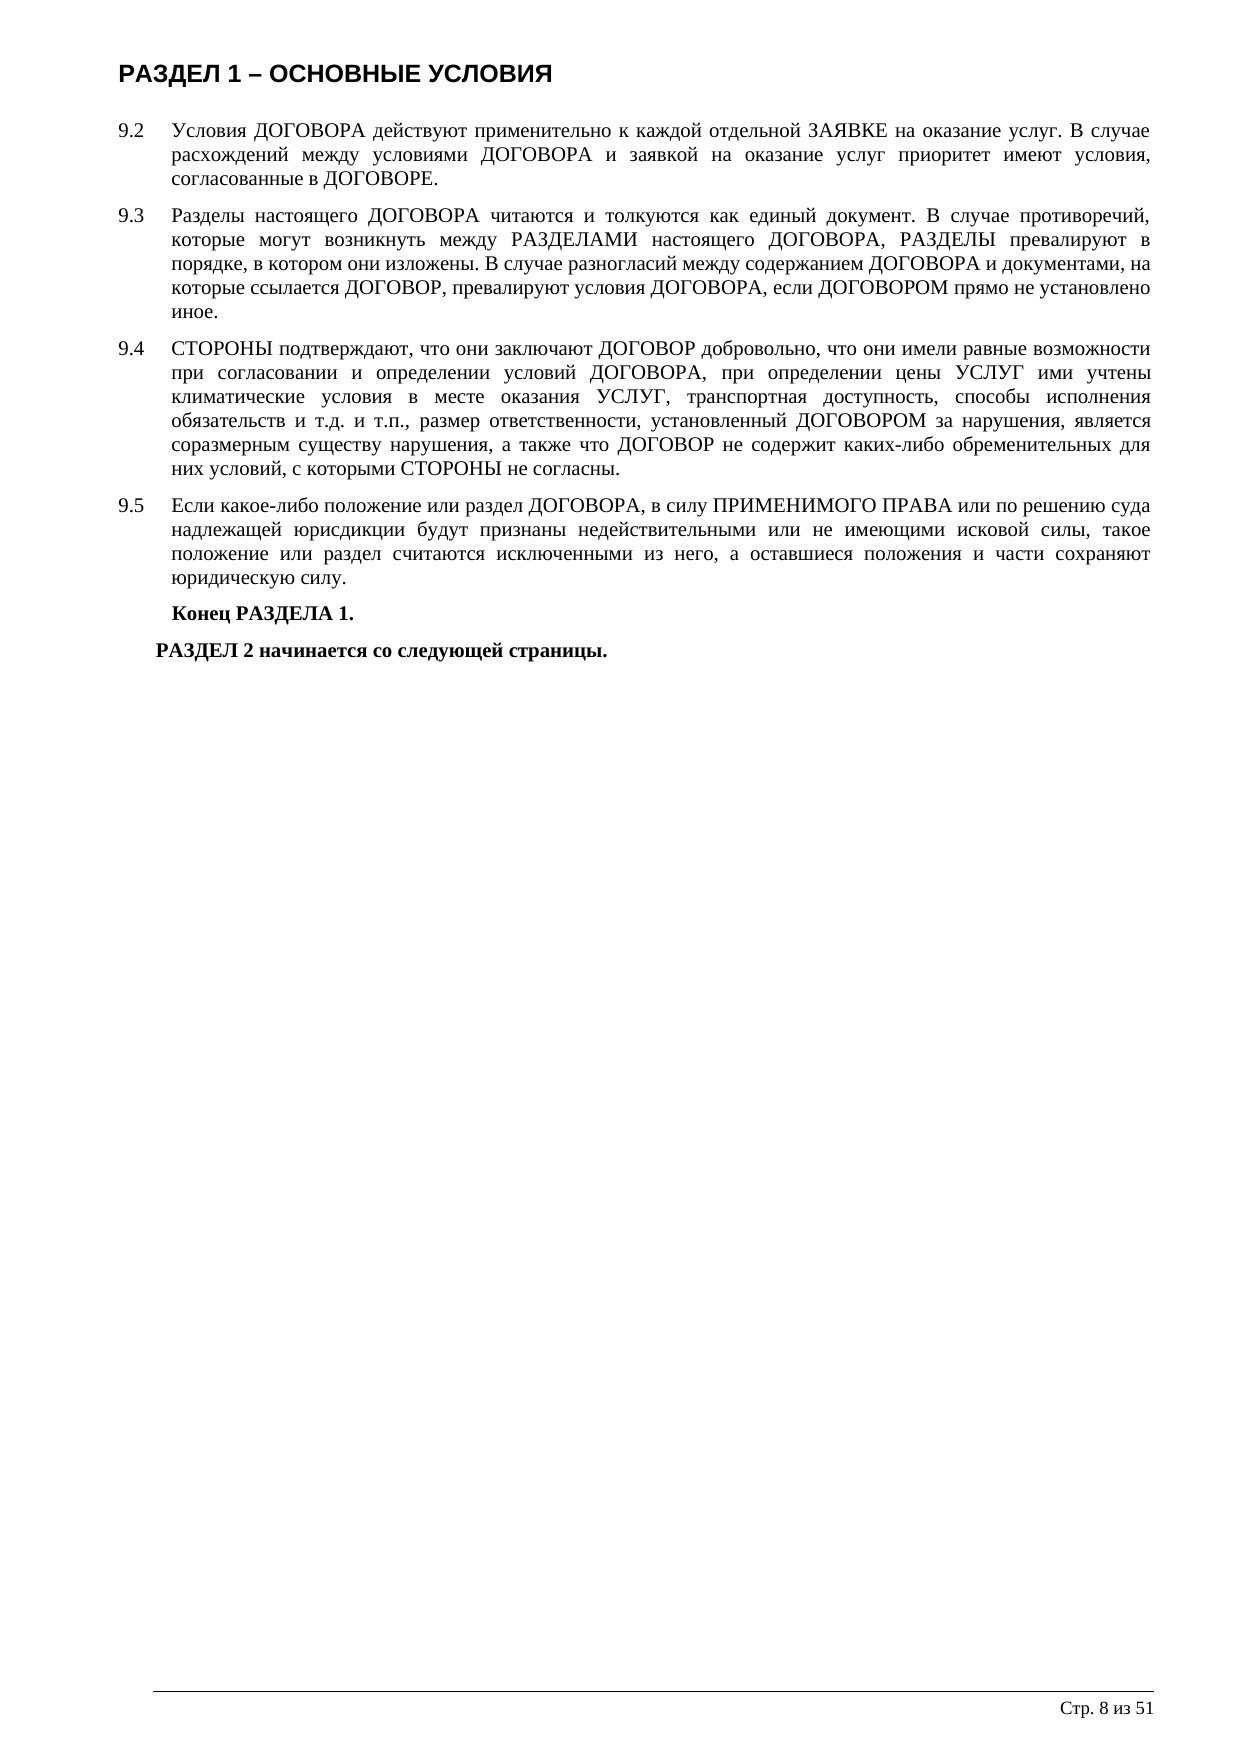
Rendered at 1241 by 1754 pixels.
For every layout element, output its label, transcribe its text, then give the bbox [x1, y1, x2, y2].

list РАЗДЕЛ 2 начинается со следующей страницы. [156, 638, 1152, 662]
list Если какое-либо положение или раздел ДОГОВОРА, в силу ПРИМЕНИМОГО ПРАВА или по решению суда надлежащей юрисдикции будут признаны недействительными или не имеющими исковой силы, такое положение или раздел считаются исключенными из него, а оставшиеся положения и части сохраняют юридическую силу. [118, 493, 1152, 589]
list Разделы настоящего ДОГОВОРА читаются и толкуются как единый документ. В случае противоречий, которые могут возникнуть между РАЗДЕЛАМИ настоящего ДОГОВОРА, РАЗДЕЛЫ превалируют в порядке, в котором они изложены. В случае разногласий между содержанием ДОГОВОРА и документами, на которые ссылается ДОГОВОР, превалируют условия ДОГОВОРА, если ДОГОВОРОМ прямо не установлено иное. [118, 203, 1152, 323]
list Условия ДОГОВОРА действуют применительно к каждой отдельной ЗАЯВКЕ на оказание услуг. В случае расхождений между условиями ДОГОВОРА и заявкой на оказание услуг приоритет имеют условия, согласованные в ДОГОВОРЕ. [118, 118, 1152, 190]
text Конец РАЗДЕЛА 1. [172, 601, 1152, 625]
list СТОРОНЫ подтверждают, что они заключают ДОГОВОР добровольно, что они имели равные возможности при согласовании и определении условий ДОГОВОРА, при определении цены УСЛУГ ими учтены климатические условия в месте оказания УСЛУГ, транспортная доступность, способы исполнения обязательств и т.д. и т.п., размер ответственности, установленный ДОГОВОРОМ за нарушения, является соразмерным существу нарушения, а также что ДОГОВОР не содержит каких-либо обременительных для них условий, с которыми СТОРОНЫ не согласны. [118, 336, 1152, 480]
